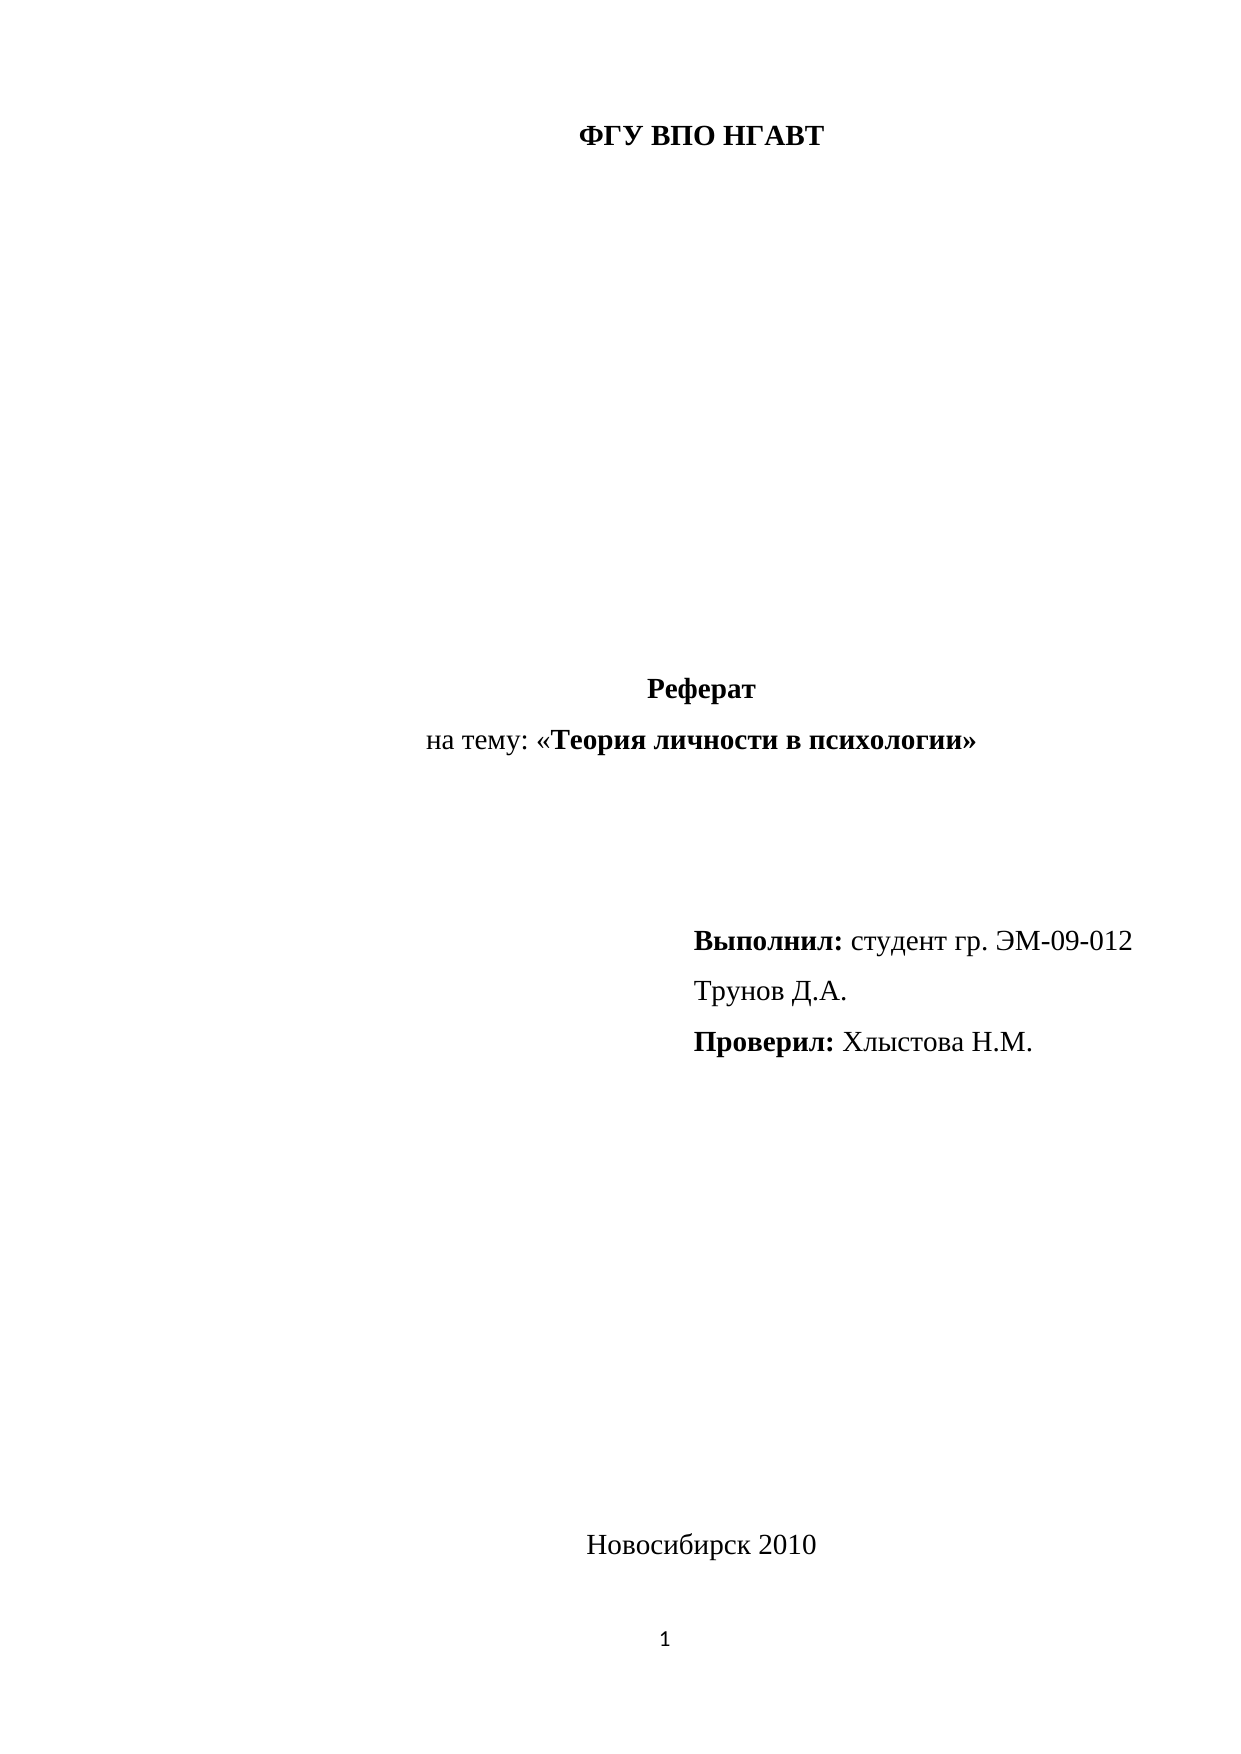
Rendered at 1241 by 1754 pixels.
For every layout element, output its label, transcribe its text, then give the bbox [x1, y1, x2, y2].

text на тему: «Теория личности в психологии» [177, 722, 1152, 755]
text Новосибирск 2010 [177, 1527, 1152, 1560]
text Трунов Д.А. [620, 973, 1152, 1007]
text Проверил: Хлыстова Н.М. [620, 1024, 1152, 1057]
text ФГУ ВПО НГАВТ [177, 118, 1152, 152]
text Реферат [177, 672, 1152, 705]
text Выполнил: студент гр. ЭМ-09-012 [620, 923, 1152, 957]
